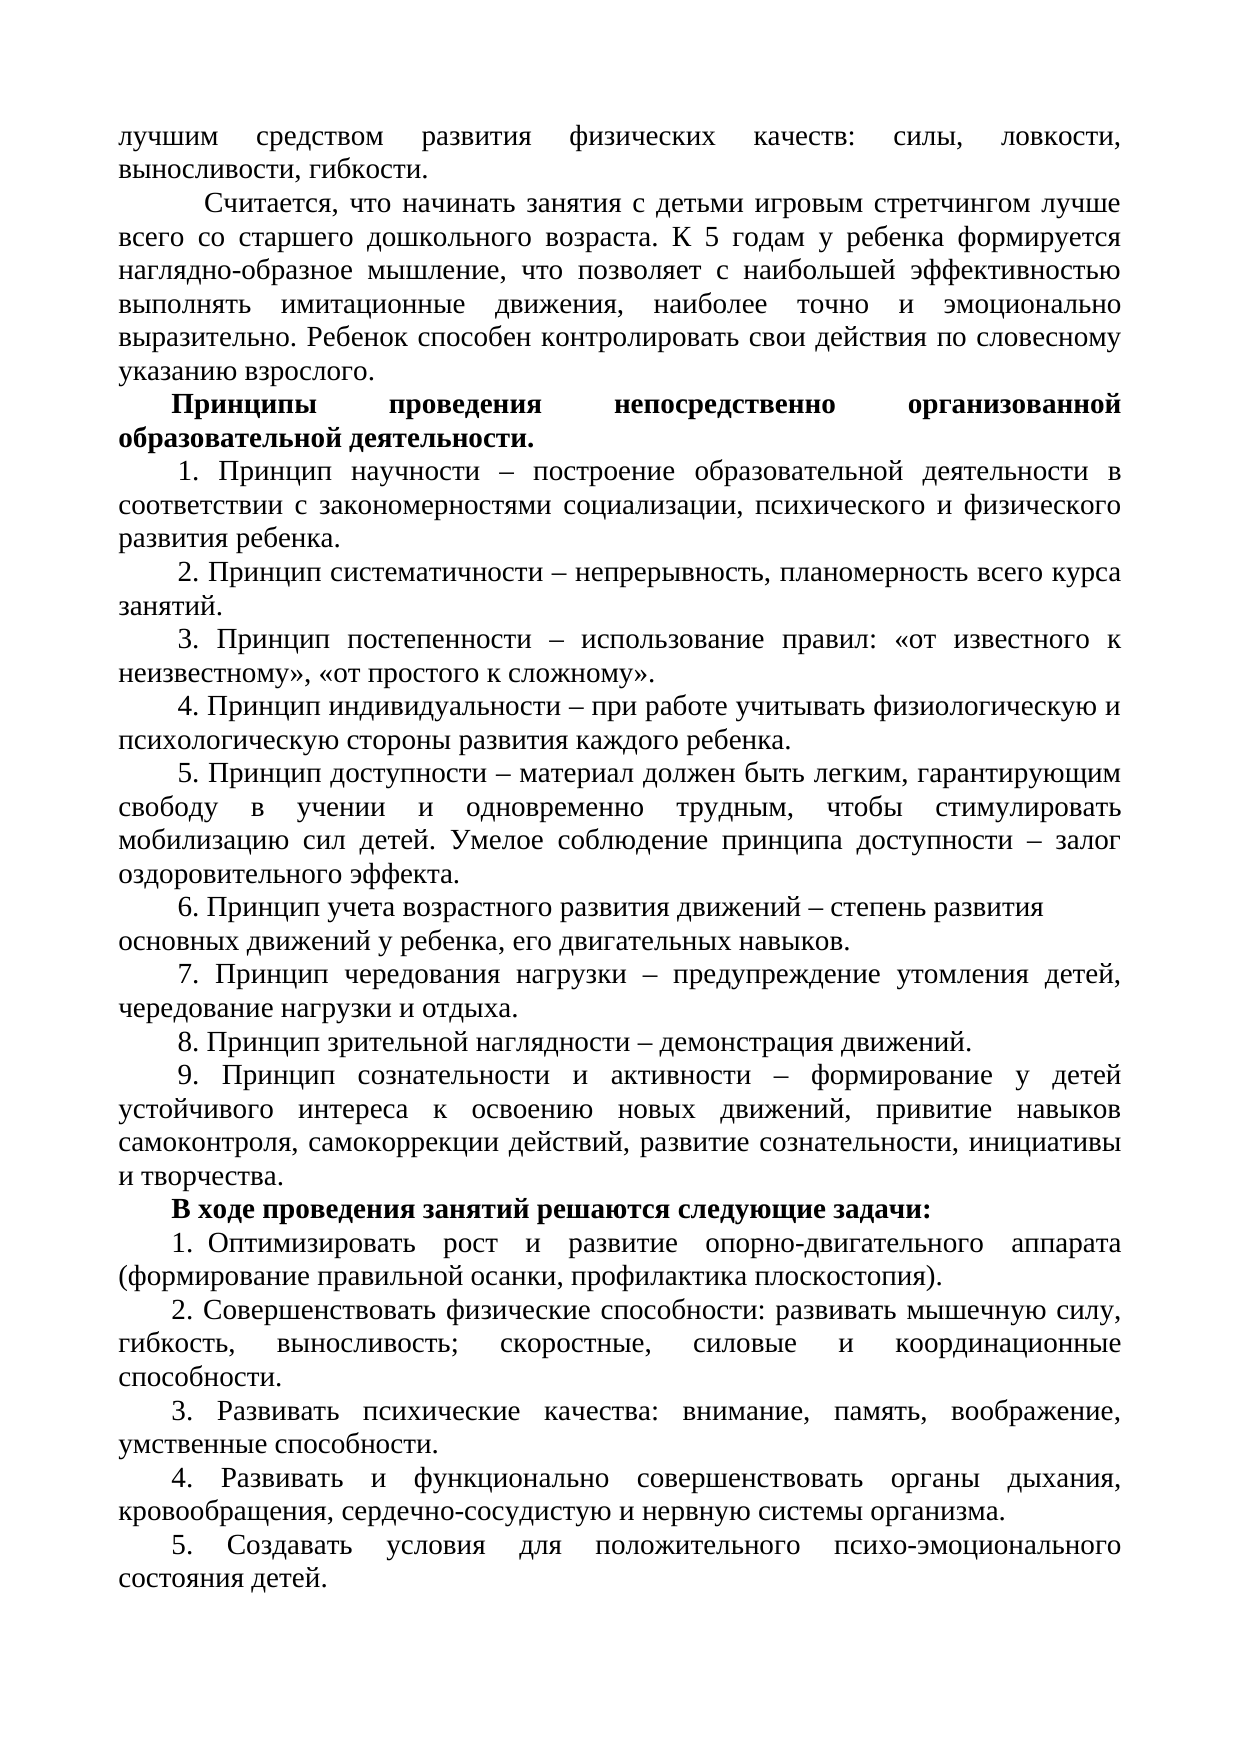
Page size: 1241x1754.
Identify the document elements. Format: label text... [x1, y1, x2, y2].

text В ходе проведения занятий решаются следующие задачи: [118, 1191, 1122, 1225]
text основных движений у ребенка, его двигательных навыков. [118, 923, 1122, 957]
text 1. Оптимизировать рост и развитие опорно-двигательного аппарата (формирование правильной осанки, профилактика плоскостопия). [118, 1225, 1122, 1292]
text 4. Развивать и функционально совершенствовать органы дыхания, кровообращения, сердечно-сосудистую и нервную системы организма. [118, 1460, 1122, 1527]
text 6. Принцип учета возрастного развития движений – степень развития [118, 889, 1122, 923]
text 4. Принцип индивидуальности – при работе учитывать физиологическую и психологическую стороны развития каждого ребенка. [118, 688, 1122, 755]
text 2. Принцип систематичности – непрерывность, планомерность всего курса занятий. [118, 554, 1122, 621]
text 5. Создавать условия для положительного психо-эмоционального состояния детей. [118, 1527, 1122, 1594]
text 7. Принцип чередования нагрузки – предупреждение утомления детей, чередование нагрузки и отдыха. [118, 957, 1122, 1024]
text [118, 118, 1122, 185]
text 8. Принцип зрительной наглядности – демонстрация движений. [118, 1024, 1122, 1057]
text 1. Принцип научности – построение образовательной деятельности в соответствии с закономерностями социализации, психического и физического развития ребенка. [118, 453, 1122, 554]
text Принципы проведения непосредственно организованной образовательной деятельности. [118, 386, 1122, 453]
text Считается, что начинать занятия с детьми игровым стретчингом лучше всего со старшего дошкольного возраста. К 5 годам у ребенка формируется наглядно-образное мышление, что позволяет с наибольшей эффективностью выполнять имитационные движения, наиболее точно и эмоционально выразительно. Ребенок способен контролировать свои действия по словесному указанию взрослого. [118, 185, 1122, 386]
text 2. Совершенствовать физические способности: развивать мышечную силу, гибкость, выносливость; скоростные, силовые и координационные способности. [118, 1292, 1122, 1393]
text 3. Принцип постепенности – использование правил: «от известного к неизвестному», «от простого к сложному». [118, 621, 1122, 688]
text 3. Развивать психические качества: внимание, память, воображение, умственные способности. [118, 1393, 1122, 1460]
text 5. Принцип доступности – материал должен быть легким, гарантирующим свободу в учении и одновременно трудным, чтобы стимулировать мобилизацию сил детей. Умелое соблюдение принципа доступности – залог оздоровительного эффекта. [118, 755, 1122, 889]
text 9. Принцип сознательности и активности – формирование у детей устойчивого интереса к освоению новых движений, привитие навыков самоконтроля, самокоррекции действий, развитие сознательности, инициативы и творчества. [118, 1057, 1122, 1191]
